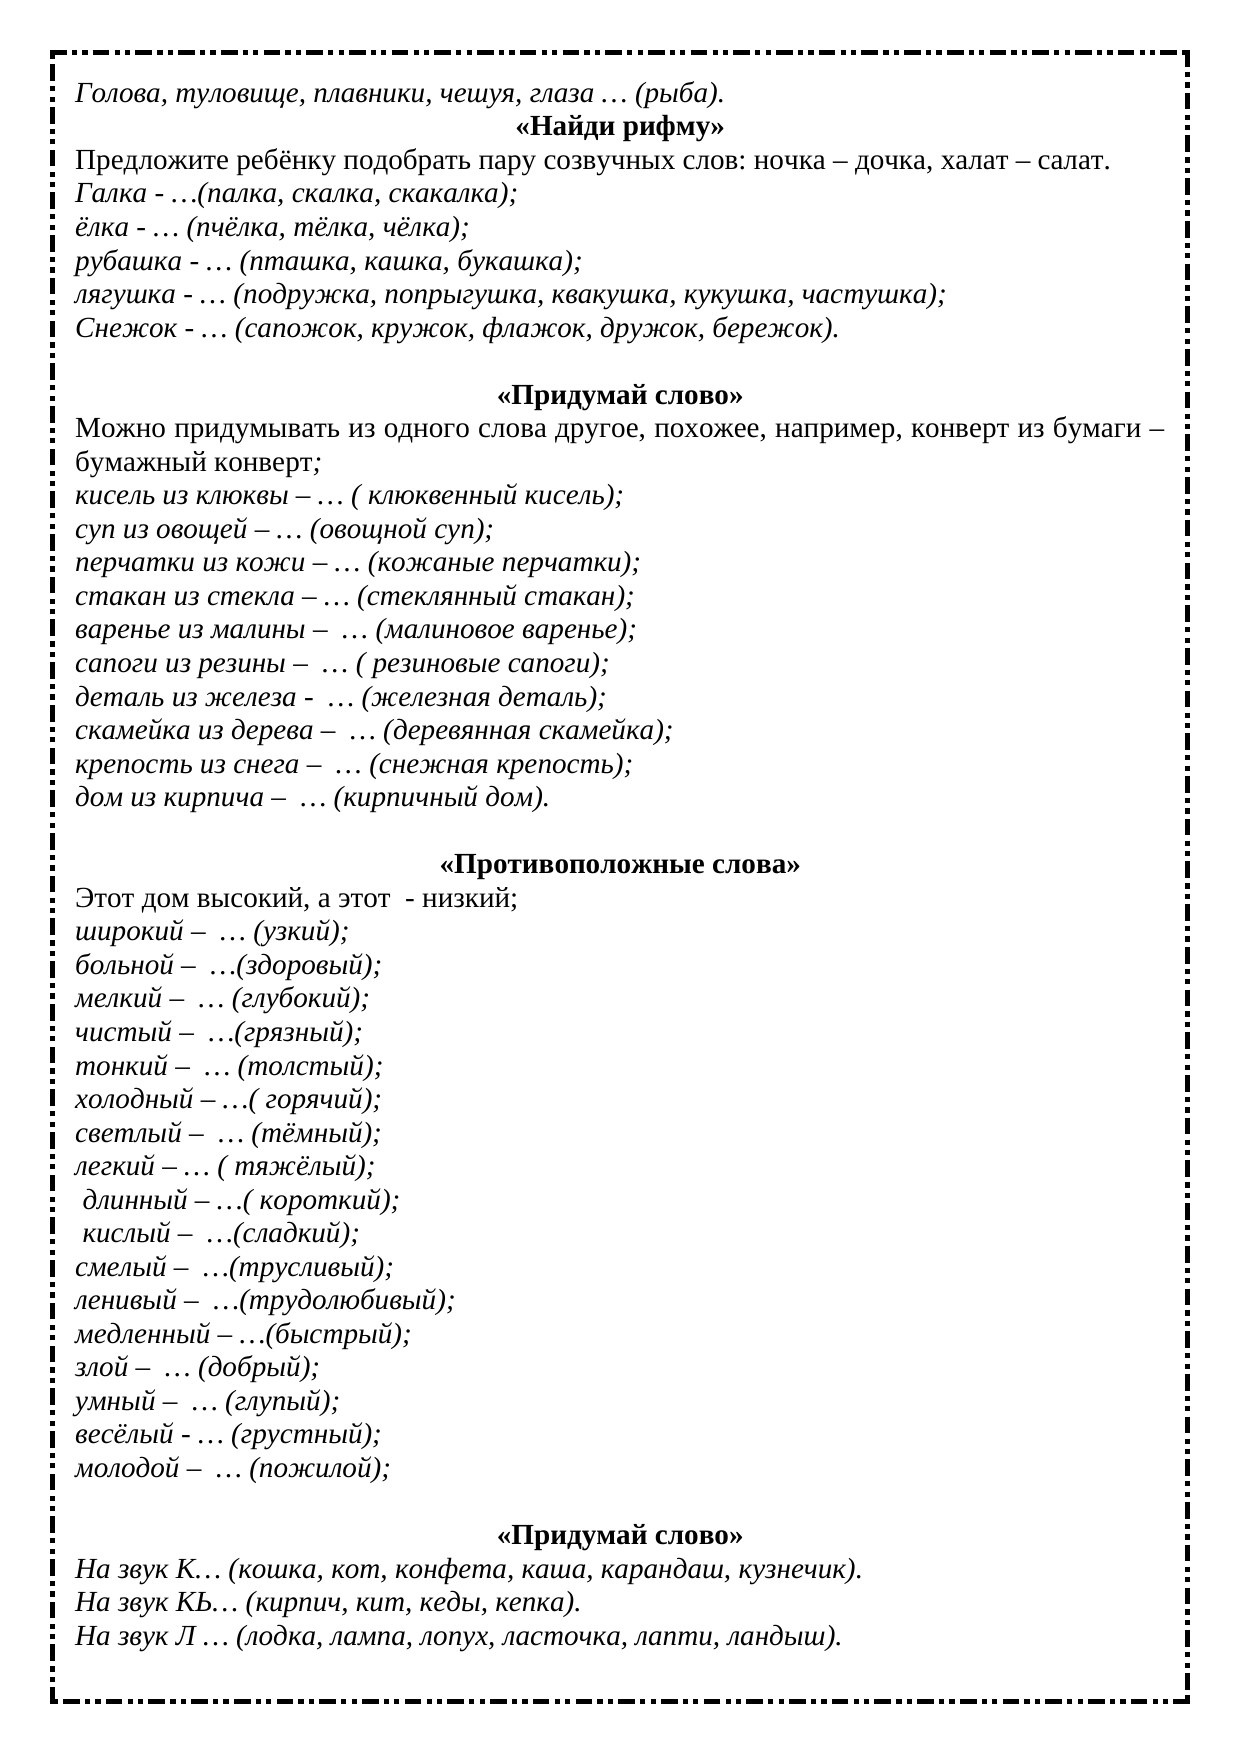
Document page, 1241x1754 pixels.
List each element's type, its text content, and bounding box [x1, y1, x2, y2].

text широкий – … (узкий); [75, 913, 1165, 947]
text На звук Л … (лодка, лампа, лопух, ласточка, лапти, ландыш). [75, 1618, 1165, 1651]
text смелый – …(трусливый); [75, 1249, 1165, 1282]
text Предложите ребёнку подобрать пару созвучных слов: ночка – дочка, халат – салат. [75, 142, 1165, 176]
text легкий – … ( тяжёлый); [75, 1148, 1165, 1182]
text «Придумай слово» [75, 1517, 1165, 1551]
text холодный – …( горячий); [75, 1081, 1165, 1115]
text кисель из клюквы – … ( клюквенный кисель); [75, 477, 1165, 511]
text злой – … (добрый); [75, 1349, 1165, 1383]
text лягушка - … (подружка, попрыгушка, квакушка, кукушка, частушка); [75, 276, 1165, 310]
text «Придумай слово» [75, 377, 1165, 410]
text На звук КЬ… (кирпич, кит, кеды, кепка). [75, 1584, 1165, 1618]
text Галка - …(палка, скалка, скакалка); [75, 176, 1165, 209]
text длинный – …( короткий); [75, 1182, 1165, 1215]
text суп из овощей – … (овощной суп); [75, 511, 1165, 544]
text медленный – …(быстрый); [75, 1316, 1165, 1349]
text весёлый - … (грустный); [75, 1417, 1165, 1450]
text ёлка - … (пчёлка, тёлка, чёлка); [75, 209, 1165, 243]
text ленивый – …(трудолюбивый); [75, 1282, 1165, 1316]
text больной – …(здоровый); [75, 947, 1165, 981]
text крепость из снега – … (снежная крепость); [75, 746, 1165, 779]
text Снежок - … (сапожок, кружок, флажок, дружок, бережок). [75, 310, 1165, 343]
text перчатки из кожи – … (кожаные перчатки); [75, 544, 1165, 578]
text Можно придумывать из одного слова другое, похожее, например, конверт из бумаги – бумажный конверт; [75, 410, 1165, 477]
text Этот дом высокий, а этот - низкий; [75, 880, 1165, 913]
text рубашка - … (пташка, кашка, букашка); [75, 243, 1165, 276]
text скамейка из дерева – … (деревянная скамейка); [75, 712, 1165, 746]
text Голова, туловище, плавники, чешуя, глаза … (рыба). [75, 75, 1165, 108]
text варенье из малины – … (малиновое варенье); [75, 612, 1165, 645]
text стакан из стекла – … (стеклянный стакан); [75, 578, 1165, 612]
text На звук К… (кошка, кот, конфета, каша, карандаш, кузнечик). [75, 1551, 1165, 1584]
text светлый – … (тёмный); [75, 1115, 1165, 1148]
text деталь из железа - … (железная деталь); [75, 679, 1165, 712]
text кислый – …(сладкий); [75, 1215, 1165, 1249]
text молодой – … (пожилой); [75, 1450, 1165, 1484]
text сапоги из резины – … ( резиновые сапоги); [75, 645, 1165, 679]
text тонкий – … (толстый); [75, 1048, 1165, 1081]
text чистый – …(грязный); [75, 1014, 1165, 1048]
text умный – … (глупый); [75, 1383, 1165, 1417]
text «Противоположные слова» [75, 846, 1165, 880]
text мелкий – … (глубокий); [75, 981, 1165, 1014]
text «Найди рифму» [75, 108, 1165, 142]
text дом из кирпича – … (кирпичный дом). [75, 779, 1165, 813]
